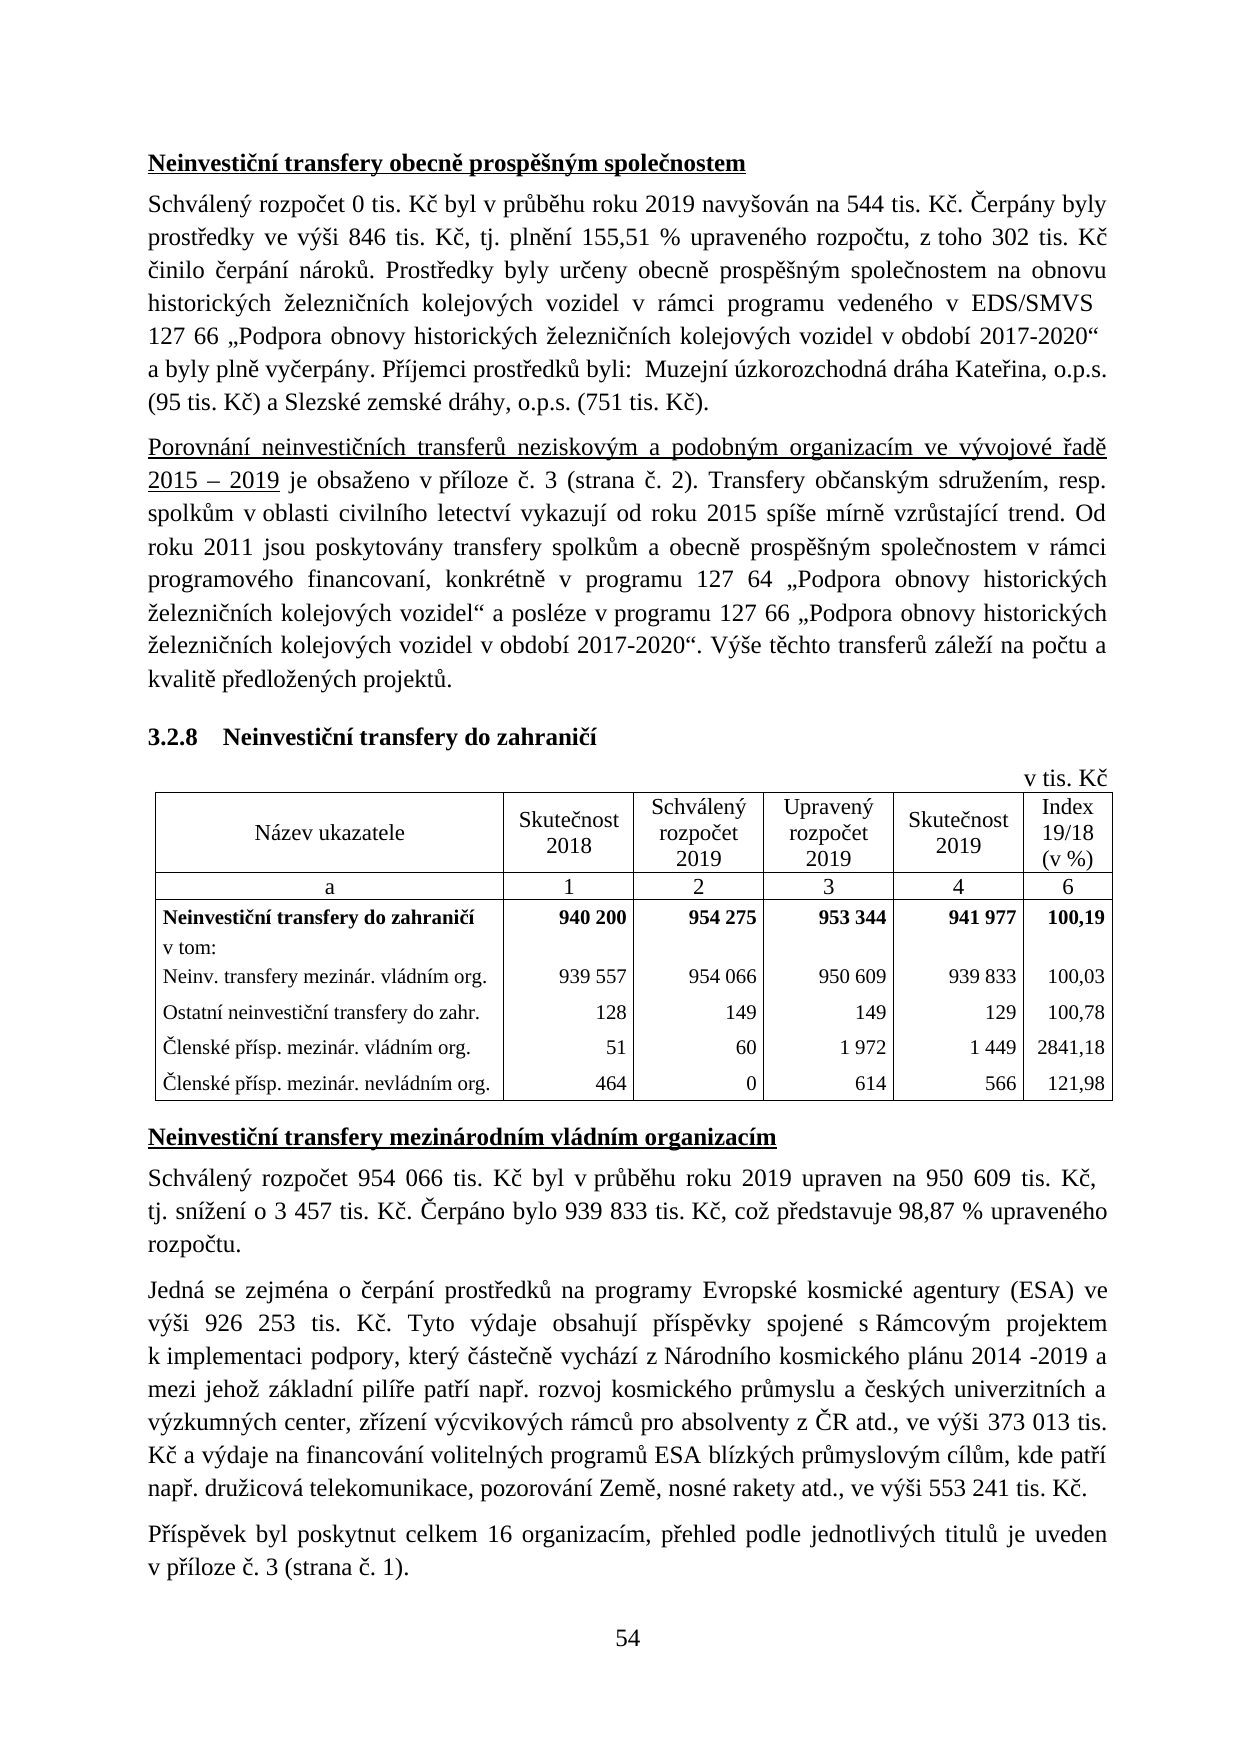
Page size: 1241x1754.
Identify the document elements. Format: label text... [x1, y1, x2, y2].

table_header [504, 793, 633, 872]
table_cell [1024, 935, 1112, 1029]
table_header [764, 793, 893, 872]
subtitle Neinvestiční transfery do zahraničí [148, 722, 1107, 750]
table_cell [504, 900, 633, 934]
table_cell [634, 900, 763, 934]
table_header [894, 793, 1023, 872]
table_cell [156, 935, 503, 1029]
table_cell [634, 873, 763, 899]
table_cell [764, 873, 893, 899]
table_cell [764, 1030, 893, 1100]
text Jedná se zejména o čerpání prostředků na programy Evropské kosmické agentury (ESA) ve výši 926 253 tis. Kč. Tyto výdaje obsahují příspěvky spojené s Rámcovým projektem k implementaci podpory, který částečně vychází z Národního kosmického plánu 2014 -2019 a mezi jehož základní pilíře patří např. rozvoj kosmického průmyslu a českých univerzitních a výzkumných center, zřízení výcvikových rámců pro absolventy z ČR atd., ve výši 373 013 tis. Kč a výdaje na financování volitelných programů ESA blízkých průmyslovým cílům, kde patří např. družicová telekomunikace, pozorování Země, nosné rakety atd., ve výši 553 241 tis. Kč. [148, 1275, 1107, 1502]
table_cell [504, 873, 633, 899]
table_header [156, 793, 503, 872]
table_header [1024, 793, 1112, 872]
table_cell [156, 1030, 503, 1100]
text Schválený rozpočet 0 tis. Kč byl v průběhu roku 2019 navyšován na 544 tis. Kč. Čerpány byly prostředky ve výši 846 tis. Kč, tj. plnění 155,51 % upraveného rozpočtu, z toho 302 tis. Kč činilo čerpání nároků. Prostředky byly určeny obecně prospěšným společnostem na obnovu historických železničních kolejových vozidel v rámci programu vedeného v EDS/SMVS 127 66 „Podpora obnovy historických železničních kolejových vozidel v období 2017-2020“ a byly plně vyčerpány. Příjemci prostředků byli: Muzejní úzkorozchodná dráha Kateřina, o.p.s. (95 tis. Kč) a Slezské zemské dráhy, o.p.s. (751 tis. Kč). [148, 189, 1107, 416]
subtitle Neinvestiční transfery mezinárodním vládním organizacím [148, 1122, 1107, 1151]
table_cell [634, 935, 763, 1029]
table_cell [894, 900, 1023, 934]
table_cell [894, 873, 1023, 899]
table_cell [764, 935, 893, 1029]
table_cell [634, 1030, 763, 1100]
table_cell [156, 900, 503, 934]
text Schválený rozpočet 954 066 tis. Kč byl v průběhu roku 2019 upraven na 950 609 tis. Kč, tj. snížení o 3 457 tis. Kč. Čerpáno bylo 939 833 tis. Kč, což představuje 98,87 % upraveného rozpočtu. [148, 1163, 1107, 1258]
subtitle Neinvestiční transfery obecně prospěšným společnostem [148, 148, 1107, 176]
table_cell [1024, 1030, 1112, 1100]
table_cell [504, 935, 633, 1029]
text Příspěvek byl poskytnut celkem 16 organizacím, přehled podle jednotlivých titulů je uveden v příloze č. 3 (strana č. 1). [148, 1519, 1107, 1580]
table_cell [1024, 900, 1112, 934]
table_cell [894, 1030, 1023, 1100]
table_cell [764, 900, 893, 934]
text v tis. Kč [185, 763, 1107, 792]
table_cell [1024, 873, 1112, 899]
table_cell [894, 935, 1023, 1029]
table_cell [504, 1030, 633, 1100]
text Porovnání neinvestičních transferů neziskovým a podobným organizacím ve vývojové řadě 2015 – 2019 je obsaženo v příloze č. 3 (strana č. 2). Transfery občanským sdružením, resp. spolkům v oblasti civilního letectví vykazují od roku 2015 spíše mírně vzrůstající trend. Od roku 2011 jsou poskytovány transfery spolkům a obecně prospěšným společnostem v rámci programového financovaní, konkrétně v programu 127 64 „Podpora obnovy historických železničních kolejových vozidel“ a posléze v programu 127 66 „Podpora obnovy historických železničních kolejových vozidel v období 2017-2020“. Výše těchto transferů záleží na počtu a kvalitě předložených projektů. [148, 459, 1107, 692]
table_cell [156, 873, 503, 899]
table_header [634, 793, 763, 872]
